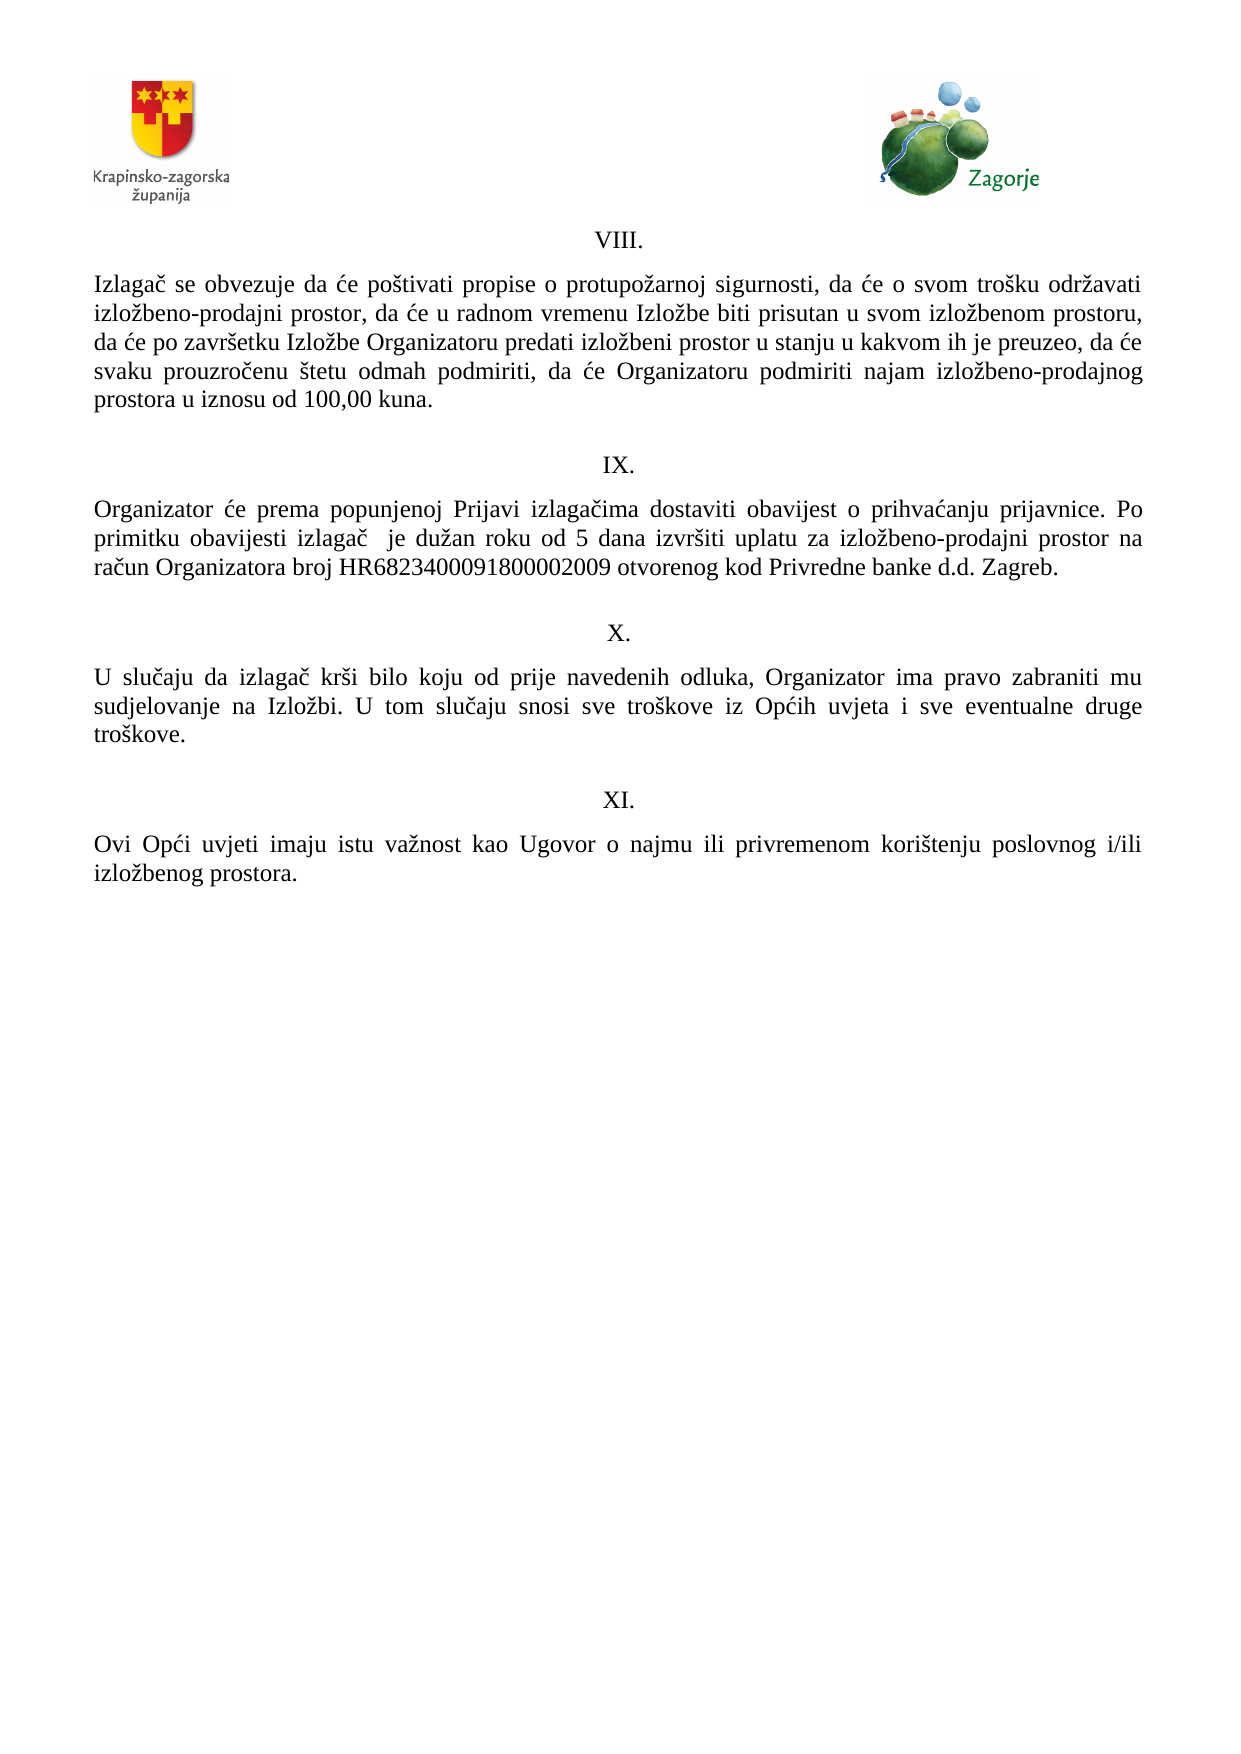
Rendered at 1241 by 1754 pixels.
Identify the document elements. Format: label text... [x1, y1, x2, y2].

text IX. [94, 429, 1144, 479]
text U slučaju da izlagač krši bilo koju od prije navedenih odluka, Organizator ima pravo zabraniti mu sudjelovanje na Izložbi. U tom slučaju snosi sve troškove iz Općih uvjeta i sve eventualne druge troškove. [94, 662, 1144, 748]
picture [867, 75, 1039, 204]
text Ovi Opći uvjeti imaju istu važnost kao Ugovor o najmu ili privremenom korištenju poslovnog i/ili izložbenog prostora. [94, 829, 1144, 887]
text Izlagač se obvezuje da će poštivati propise o protupožarnoj sigurnosti, da će o svom trošku održavati izložbeno-prodajni prostor, da će u radnom vremenu Izložbe biti prisutan u svom izložbenom prostoru, da će po završetku Izložbe Organizatoru predati izložbeni prostor u stanju u kakvom ih je preuzeo, da će svaku prouzročenu štetu odmah podmiriti, da će Organizatoru podmiriti najam izložbeno-prodajnog prostora u iznosu od 100,00 kuna. [94, 269, 1144, 413]
text X. [94, 596, 1144, 646]
text VIII. [94, 204, 1144, 254]
text XI. [94, 764, 1144, 814]
text Organizator će prema popunjenoj Prijavi izlagačima dostaviti obavijest o prihvaćanju prijavnice. Po primitku obavijesti izlagač je dužan roku od 5 dana izvršiti uplatu za izložbeno-prodajni prostor na račun Organizatora broj HR6823400091800002009 otvorenog kod Privredne banke d.d. Zagreb. [94, 494, 1144, 581]
picture [93, 73, 230, 204]
